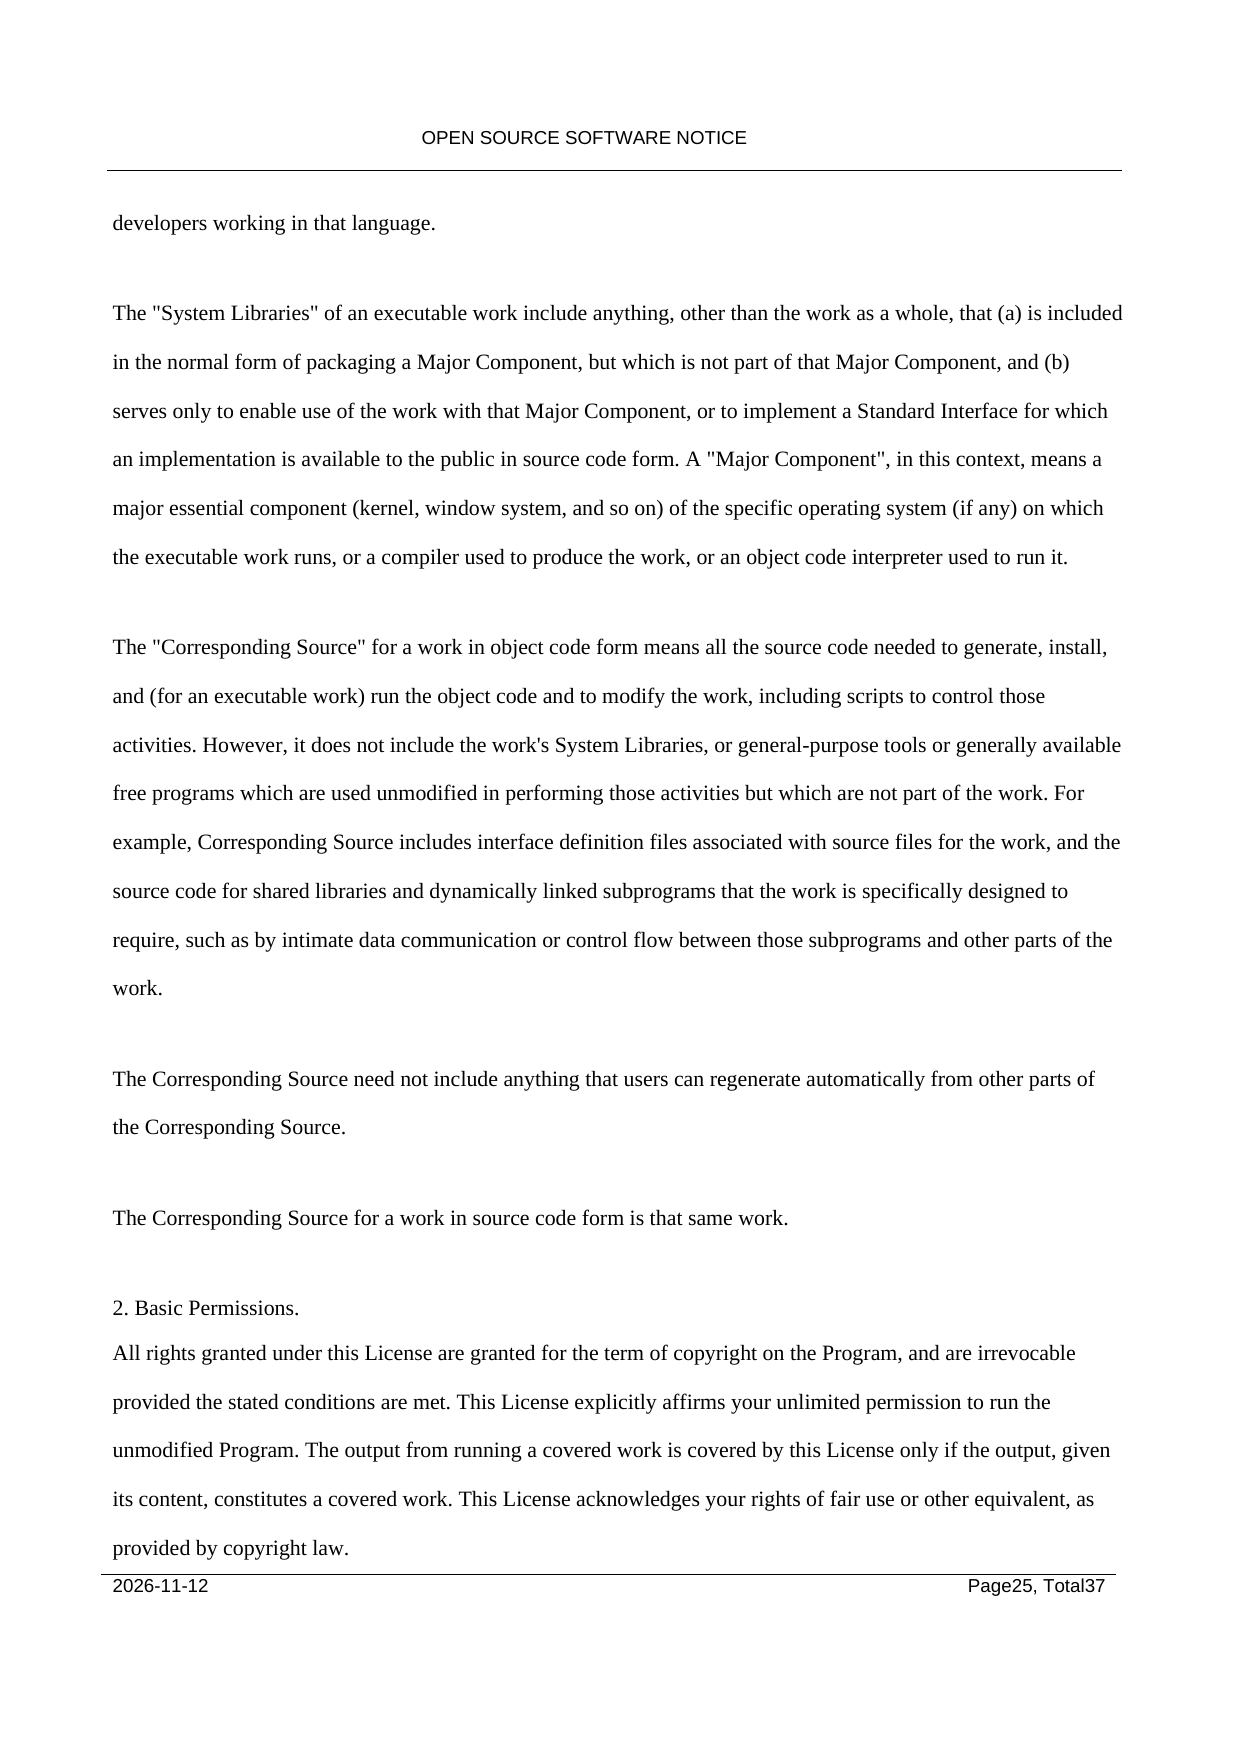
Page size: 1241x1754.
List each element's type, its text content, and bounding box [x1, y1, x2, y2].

text The "Corresponding Source" for a work in object code form means all the source code needed to generate, install, and (for an executable work) run the object code and to modify the work, including scripts to control those activities. However, it does not include the work's System Libraries, or general-purpose tools or generally available free programs which are used unmodified in performing those activities but which are not part of the work. For example, Corresponding Source includes interface definition files associated with source files for the work, and the source code for shared libraries and dynamically linked subprograms that the work is specifically designed to require, such as by intimate data communication or control flow between those subprograms and other parts of the work. [112, 631, 1128, 1004]
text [112, 206, 1128, 239]
text All rights granted under this License are granted for the term of copyright on the Program, and are irrevocable provided the stated conditions are met. This License explicitly affirms your unlimited permission to run the unmodified Program. The output from running a covered work is covered by this License only if the output, given its content, constitutes a covered work. This License acknowledges your rights of fair use or other equivalent, as provided by copyright law. [112, 1336, 1128, 1564]
text The Corresponding Source need not include anything that users can regenerate automatically from other parts of the Corresponding Source. [112, 1062, 1128, 1143]
text The Corresponding Source for a work in source code form is that same work. [112, 1201, 1128, 1233]
text 2. Basic Permissions. [112, 1291, 1128, 1324]
text The "System Libraries" of an executable work include anything, other than the work as a whole, that (a) is included in the normal form of packaging a Major Component, but which is not part of that Major Component, and (b) serves only to enable use of the work with that Major Component, or to implement a Standard Interface for which an implementation is available to the public in source code form. A "Major Component", in this context, means a major essential component (kernel, window system, and so on) of the specific operating system (if any) on which the executable work runs, or a compiler used to produce the work, or an object code interpreter used to run it. [112, 297, 1128, 573]
